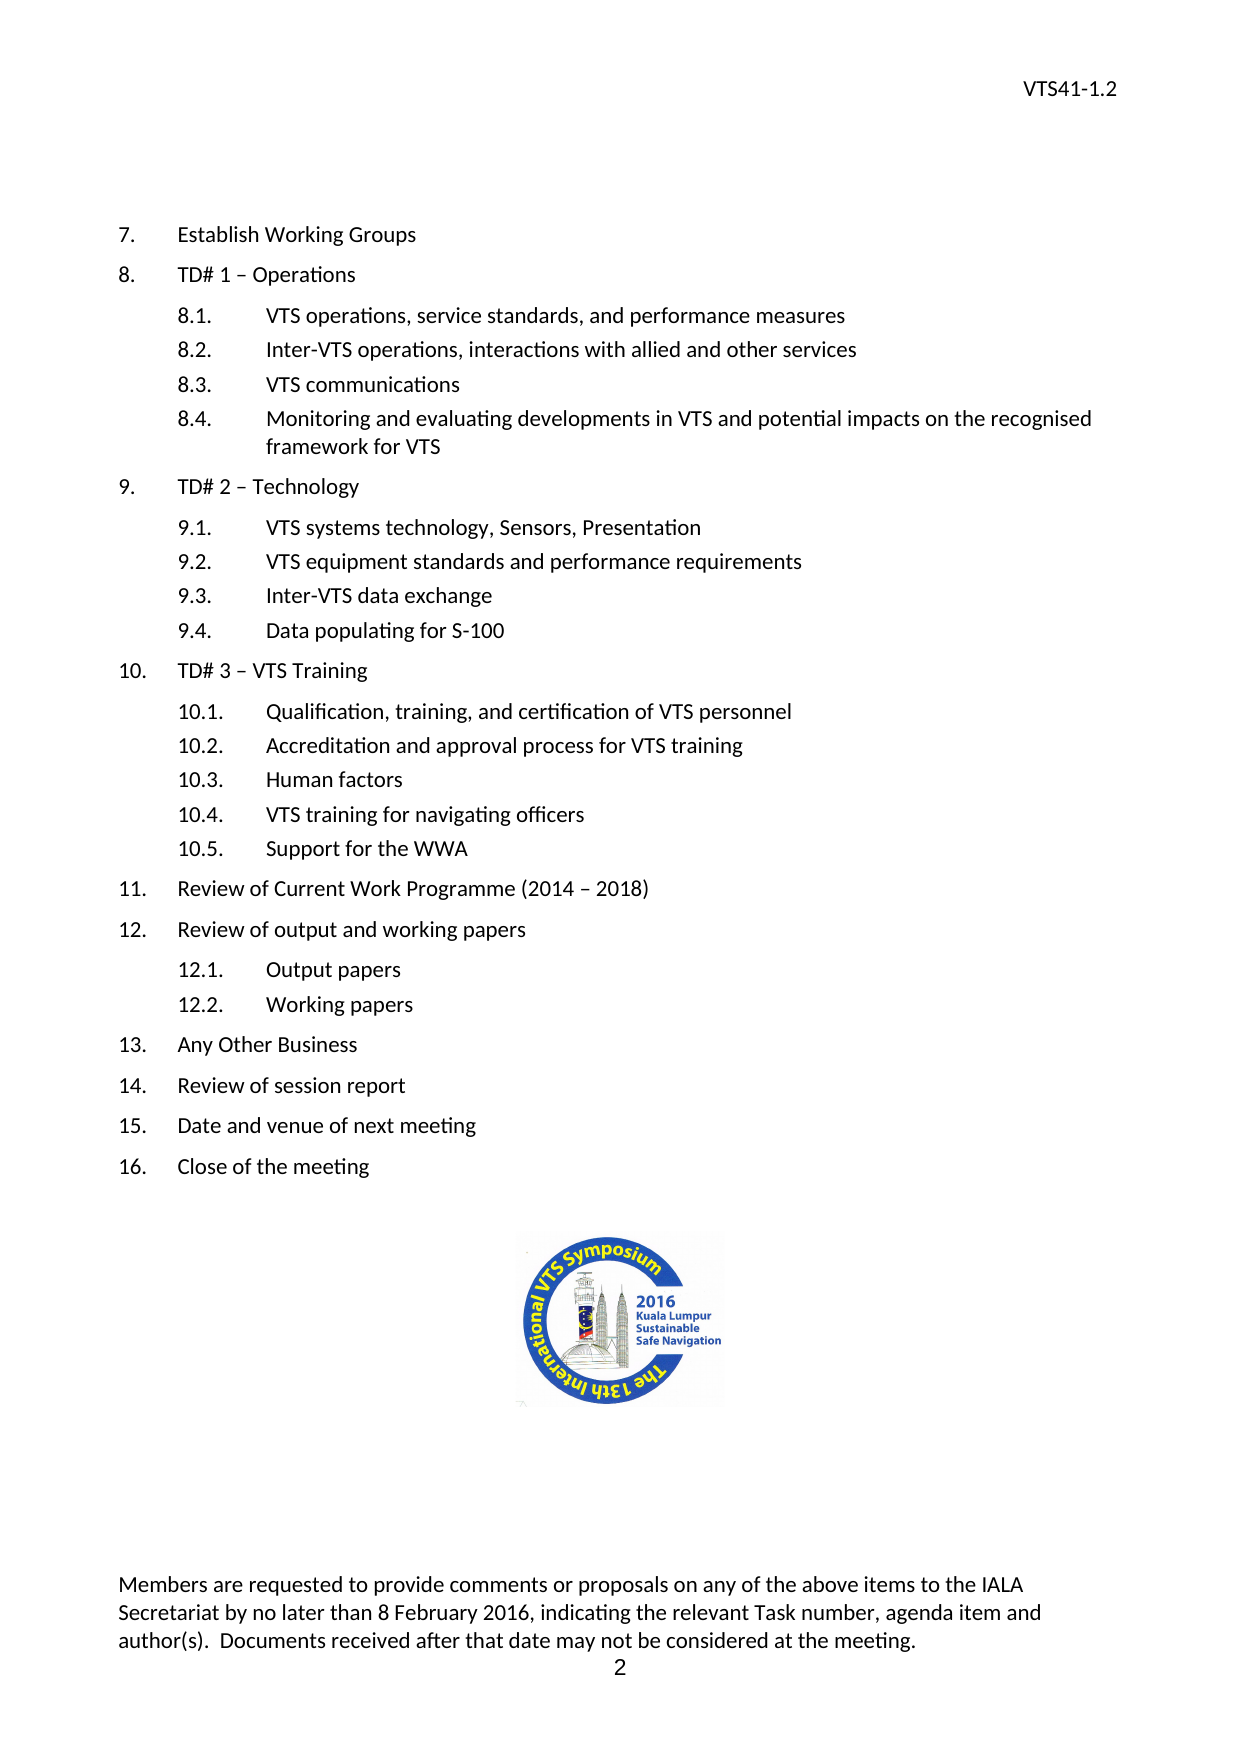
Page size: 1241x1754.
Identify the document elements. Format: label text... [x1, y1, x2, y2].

text VTS communications [177, 370, 1122, 398]
list Review of Current Work Programme (2014 – 2018) [118, 874, 1122, 902]
text VTS training for navigating officers [177, 800, 1122, 828]
list Close of the meeting [118, 1152, 1122, 1180]
text Accreditation and approval process for VTS training [177, 731, 1122, 759]
text VTS systems technology, Sensors, Presentation [177, 513, 1122, 541]
picture [515, 1231, 725, 1407]
list Establish Working Groups [118, 220, 1122, 248]
text Monitoring and evaluating developments in VTS and potential impacts on the recognised framework for VTS [177, 404, 1122, 460]
text Inter-VTS operations, interactions with allied and other services [177, 335, 1122, 363]
text Working papers [177, 990, 1122, 1018]
list TD# 2 – Technology [118, 472, 1122, 501]
list Review of session report [118, 1071, 1122, 1099]
text Qualification, training, and certification of VTS personnel [177, 697, 1122, 725]
list Any Other Business [118, 1030, 1122, 1058]
text Data populating for S-100 [177, 616, 1122, 644]
text VTS operations, service standards, and performance measures [177, 301, 1122, 329]
text Human factors [177, 765, 1122, 793]
list Review of output and working papers [118, 915, 1122, 943]
list TD# 1 – Operations [118, 261, 1122, 289]
list Date and venue of next meeting [118, 1111, 1122, 1139]
list TD# 3 – VTS Training [118, 656, 1122, 684]
text Output papers [177, 956, 1122, 983]
text VTS equipment standards and performance requirements [177, 547, 1122, 575]
text Inter-VTS data exchange [177, 582, 1122, 609]
text Support for the WWA [177, 834, 1122, 862]
